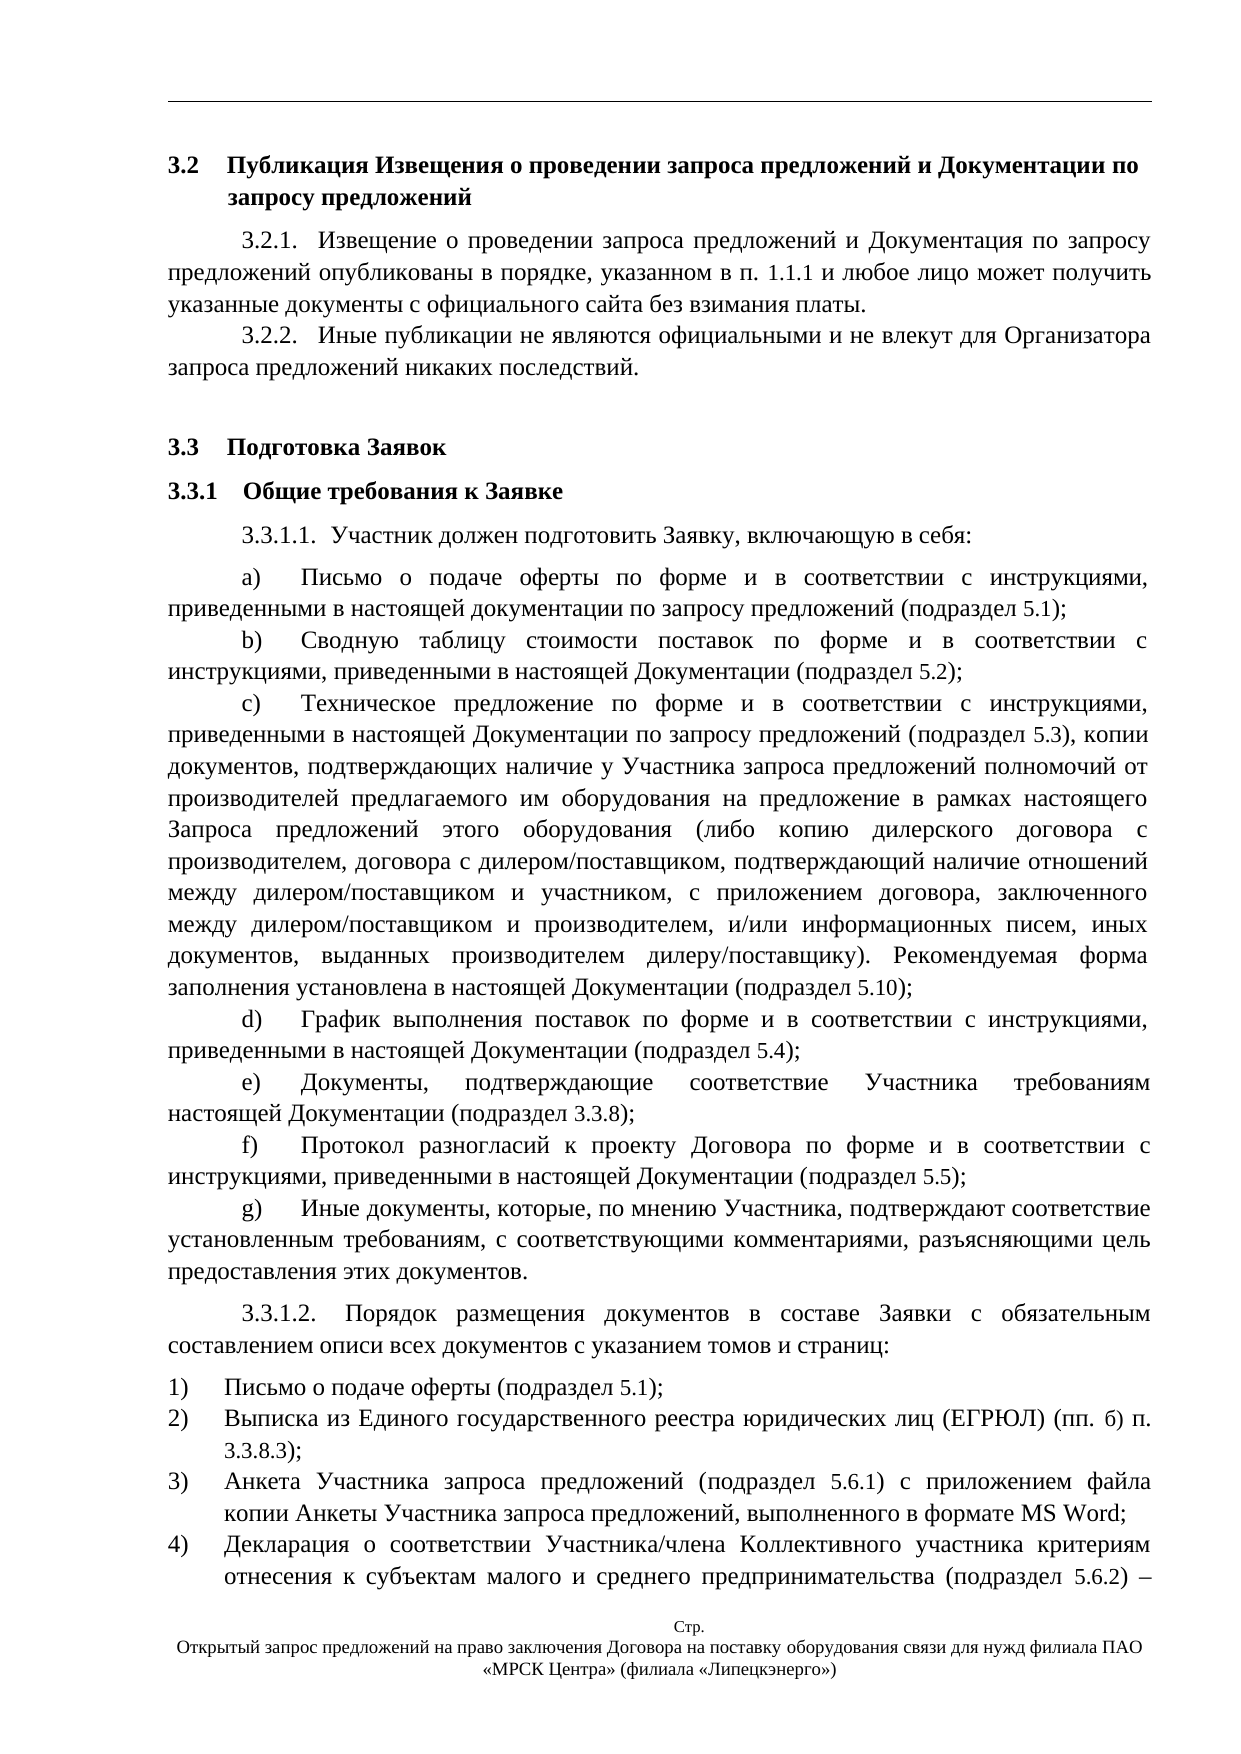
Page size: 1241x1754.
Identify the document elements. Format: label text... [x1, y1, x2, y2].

list Извещение о проведении запроса предложений и Документация по запросу предложений опубликованы в порядке, указанном в п. 1.1.1 и любое лицо может получить указанные документы с официального сайта без взимания платы. [168, 226, 1152, 317]
list Сводную таблицу стоимости поставок по форме и в соответствии с инструкциями, приведенными в настоящей Документации (подраздел 5.2); [168, 625, 1148, 685]
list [168, 1529, 1152, 1590]
list Иные документы, которые, по мнению Участника, подтверждают соответствие установленным требованиям, с соответствующими комментариями, разъясняющими цель предоставления этих документов. [168, 1193, 1152, 1285]
list Техническое предложение по форме и в соответствии с инструкциями, приведенными в настоящей Документации по запросу предложений (подраздел 5.3), копии документов, подтверждающих наличие у Участника запроса предложений полномочий от производителей предлагаемого им оборудования на предложение в рамках настоящего Запроса предложений этого оборудования (либо копию дилерского договора с производителем, договора с дилером/поставщиком, подтверждающий наличие отношений между дилером/поставщиком и участником, с приложением договора, заключенного между дилером/поставщиком и производителем, и/или информационных писем, иных документов, выданных производителем дилеру/поставщику). Рекомендуемая форма заполнения установлена в настоящей Документации (подраздел 5.10); [168, 688, 1148, 1001]
list Анкета Участника запроса предложений (подраздел 5.6.1) с приложением файла копии Анкеты Участника запроса предложений, выполненного в формате MS Word; [168, 1466, 1152, 1527]
list Документы, подтверждающие соответствие Участника требованиям настоящей Документации (подраздел 3.3.8); [168, 1067, 1151, 1127]
list Порядок размещения документов в составе Заявки с обязательным составлением описи всех документов с указанием томов и страниц: [168, 1298, 1152, 1358]
subtitle Общие требования к Заявке [168, 476, 1152, 504]
list Участник должен подготовить Заявку, включающую в себя: [168, 520, 1152, 548]
subtitle Подготовка Заявок [168, 432, 1152, 460]
list Письмо о подаче оферты по форме и в соответствии с инструкциями, приведенными в настоящей документации по запросу предложений (подраздел 5.1); [168, 562, 1148, 622]
list Выписка из Единого государственного реестра юридических лиц (ЕГРЮЛ) (пп. б) п. 3.3.8.3); [168, 1403, 1152, 1463]
subtitle Публикация Извещения о проведении запроса предложений и Документации по запросу предложений [168, 150, 1152, 210]
list Иные публикации не являются официальными и не влекут для Организатора запроса предложений никаких последствий. [168, 320, 1152, 381]
list Протокол разногласий к проекту Договора по форме и в соответствии с инструкциями, приведенными в настоящей Документации (подраздел 5.5); [168, 1130, 1151, 1190]
list Письмо о подаче оферты (подраздел 5.1); [168, 1372, 1152, 1400]
list График выполнения поставок по форме и в соответствии с инструкциями, приведенными в настоящей Документации (подраздел 5.4); [168, 1004, 1149, 1064]
